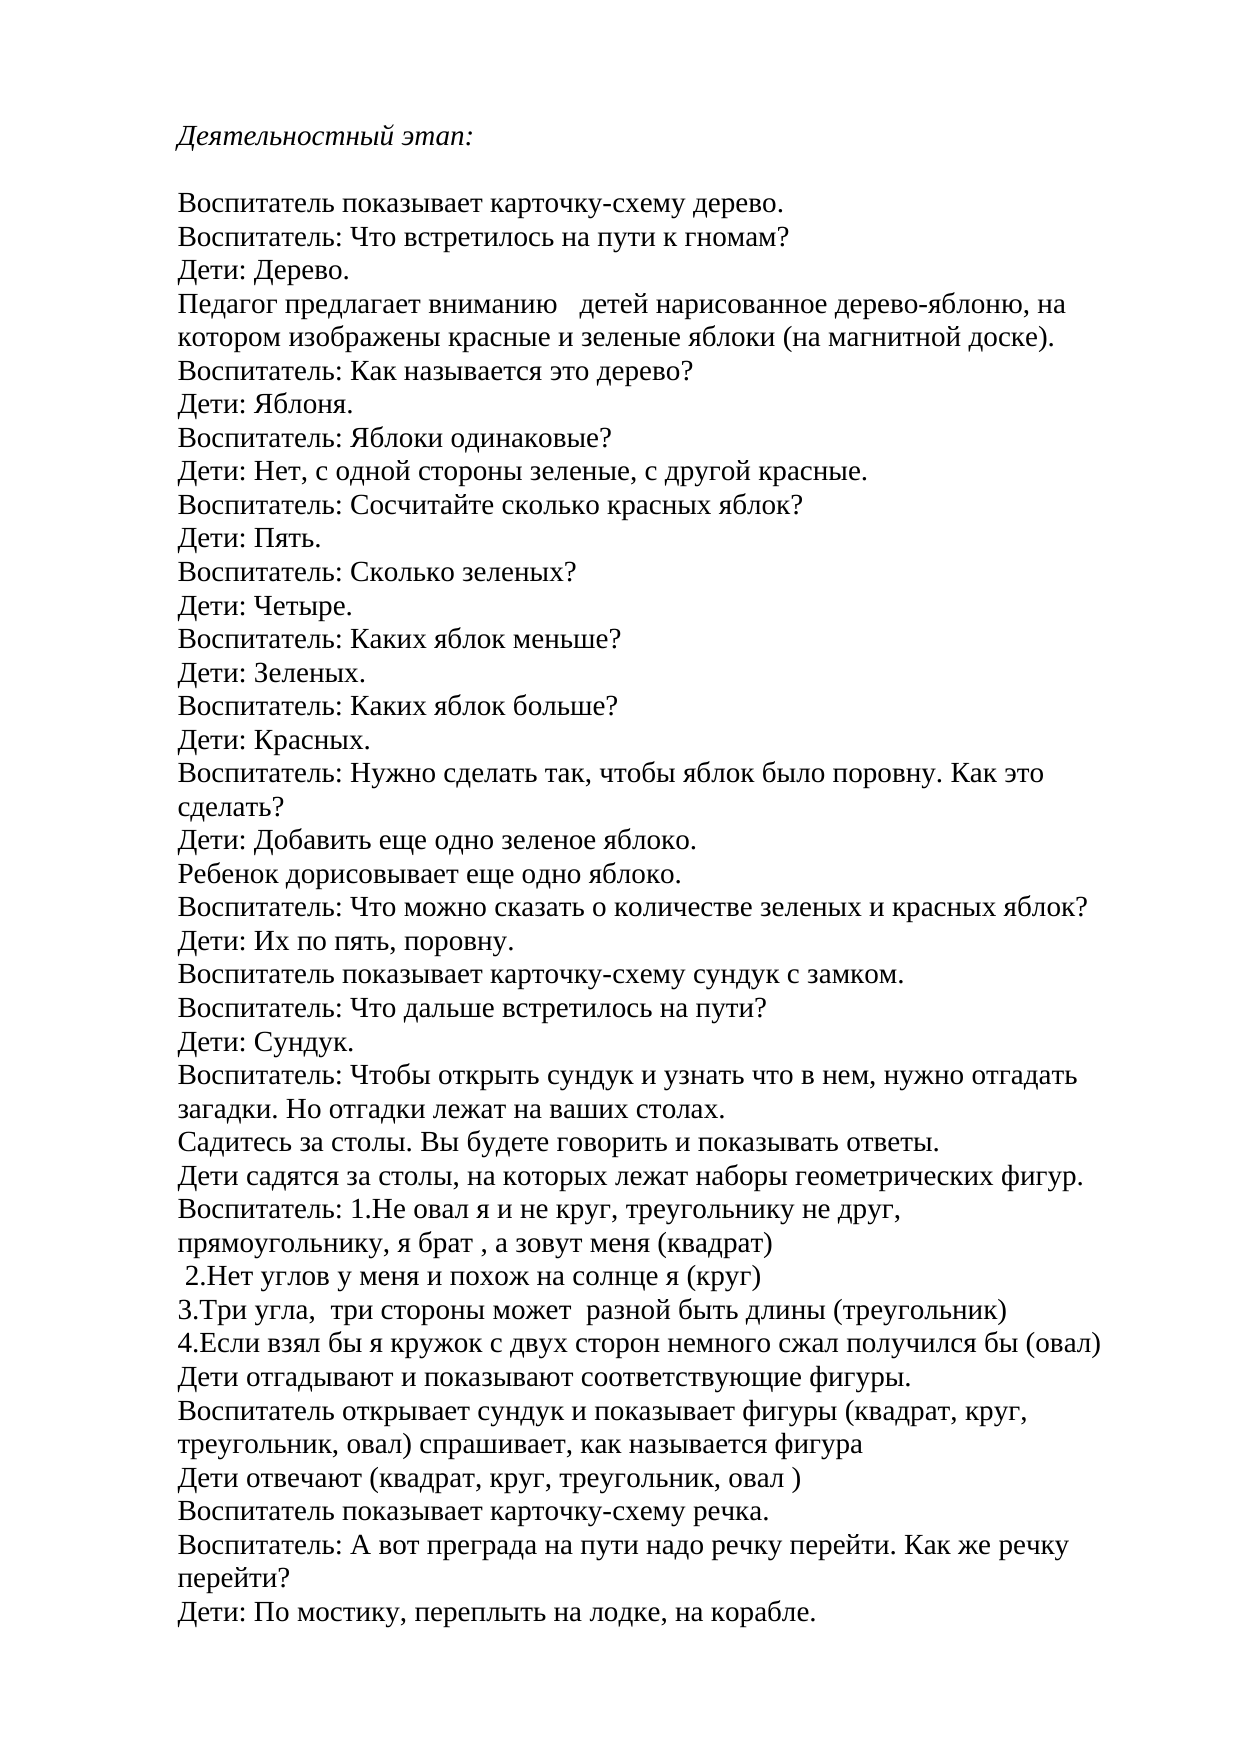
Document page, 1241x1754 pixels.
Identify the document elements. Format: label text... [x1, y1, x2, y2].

text Дети отвечают (квадрат, круг, треугольник, овал ) [177, 1460, 1152, 1493]
text Деятельностный этап: [177, 118, 1152, 152]
text Дети: По мостику, переплыть на лодке, на корабле. [177, 1594, 1152, 1627]
text Дети: Красных. [177, 722, 1152, 755]
text Дети садятся за столы, на которых лежат наборы геометрических фигур. [177, 1158, 1152, 1191]
text Дети: Зеленых. [177, 655, 1152, 688]
text Воспитатель: Каких яблок меньше? [177, 621, 1152, 655]
text Воспитатель: 1.Не овал я и не круг, треугольнику не друг, [177, 1191, 1152, 1225]
text Воспитатель: Чтобы открыть сундук и узнать что в нем, нужно отгадать загадки. Но отгадки лежат на ваших столах. [177, 1057, 1152, 1124]
text Садитесь за столы. Вы будете говорить и показывать ответы. [177, 1124, 1152, 1158]
text 4.Если взял бы я кружок с двух сторон немного сжал получился бы (овал) [177, 1326, 1152, 1359]
text 2.Нет углов у меня и похож на солнце я (круг) [177, 1258, 1152, 1292]
text Воспитатель: Сосчитайте сколько красных яблок? [177, 487, 1152, 521]
text прямоугольнику, я брат , а зовут меня (квадрат) [177, 1225, 1152, 1258]
text Воспитатель: Сколько зеленых? [177, 554, 1152, 588]
text Ребенок дорисовывает еще одно яблоко. [177, 856, 1152, 889]
text Дети: Сундук. [177, 1024, 1152, 1057]
text Воспитатель: Что можно сказать о количестве зеленых и красных яблок? [177, 889, 1152, 923]
text Воспитатель показывает карточку-схему дерево. [177, 185, 1152, 219]
text Воспитатель показывает карточку-схему речка. [177, 1493, 1152, 1527]
text Воспитатель: Яблоки одинаковые? [177, 420, 1152, 453]
text Дети: Дерево. [177, 252, 1152, 286]
text Воспитатель: Нужно сделать так, чтобы яблок было поровну. Как это сделать? [177, 755, 1152, 822]
text Воспитатель открывает сундук и показывает фигуры (квадрат, круг, треугольник, овал) спрашивает, как называется фигура [177, 1393, 1152, 1460]
text Дети: Яблоня. [177, 386, 1152, 420]
text Воспитатель: Каких яблок больше? [177, 688, 1152, 722]
text Дети отгадывают и показывают соответствующие фигуры. [177, 1359, 1152, 1393]
text Воспитатель: Что дальше встретилось на пути? [177, 990, 1152, 1024]
text Воспитатель: Как называется это дерево? [177, 353, 1152, 386]
text Воспитатель показывает карточку-схему сундук с замком. [177, 957, 1152, 990]
text Дети: Нет, с одной стороны зеленые, с другой красные. [177, 453, 1152, 487]
text Дети: Их по пять, поровну. [177, 923, 1152, 957]
text Педагог предлагает вниманию детей нарисованное дерево-яблоню, на котором изображены красные и зеленые яблоки (на магнитной доске). [177, 286, 1152, 353]
text Воспитатель: Что встретилось на пути к гномам? [177, 219, 1152, 252]
text Дети: Добавить еще одно зеленое яблоко. [177, 822, 1152, 856]
text Воспитатель: А вот преграда на пути надо речку перейти. Как же речку перейти? [177, 1527, 1152, 1594]
text 3.Три угла, три стороны может разной быть длины (треугольник) [177, 1292, 1152, 1326]
text Дети: Пять. [177, 521, 1152, 554]
text Дети: Четыре. [177, 588, 1152, 621]
